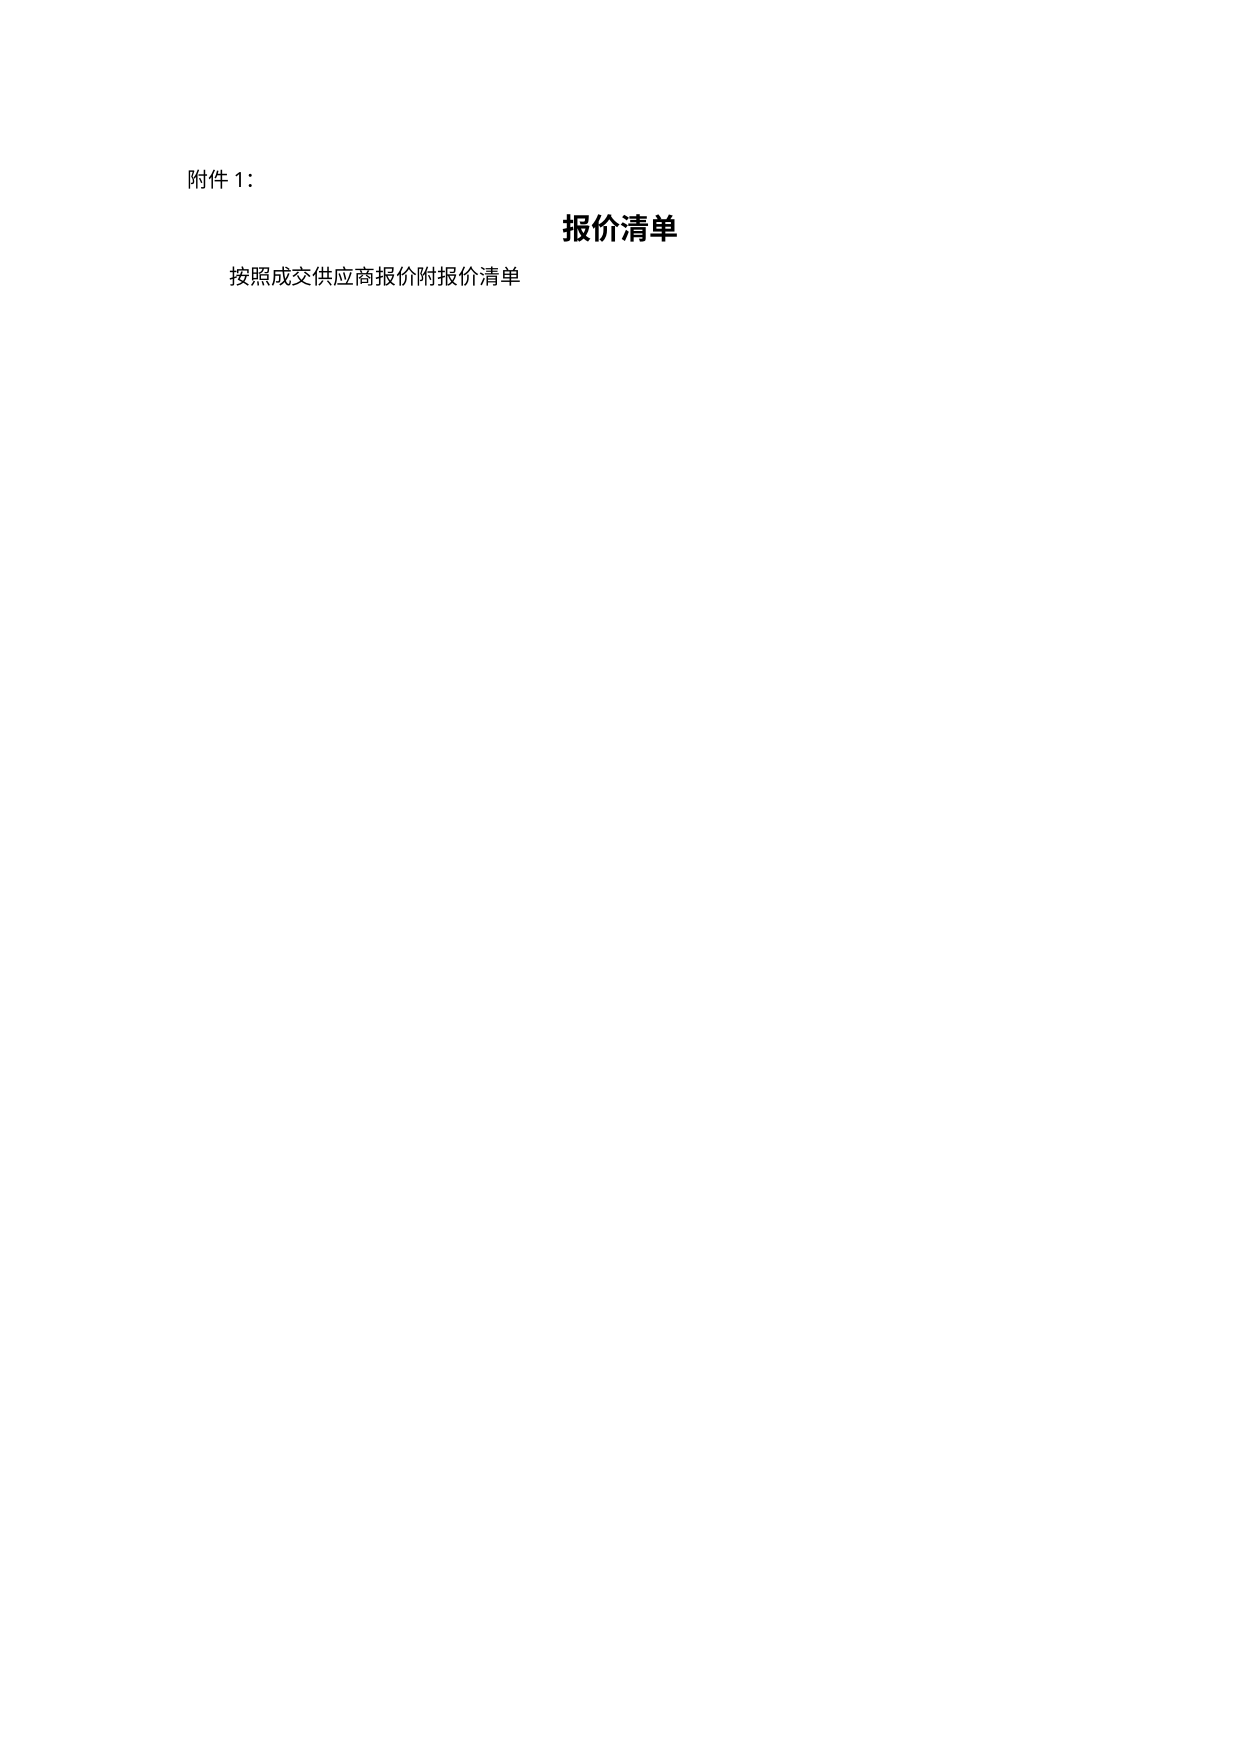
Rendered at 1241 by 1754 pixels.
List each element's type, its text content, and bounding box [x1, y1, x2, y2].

text 附件1： [187, 162, 1053, 194]
text 按照成交供应商报价附报价清单 [187, 259, 1053, 292]
text 报价清单 [187, 194, 1053, 259]
